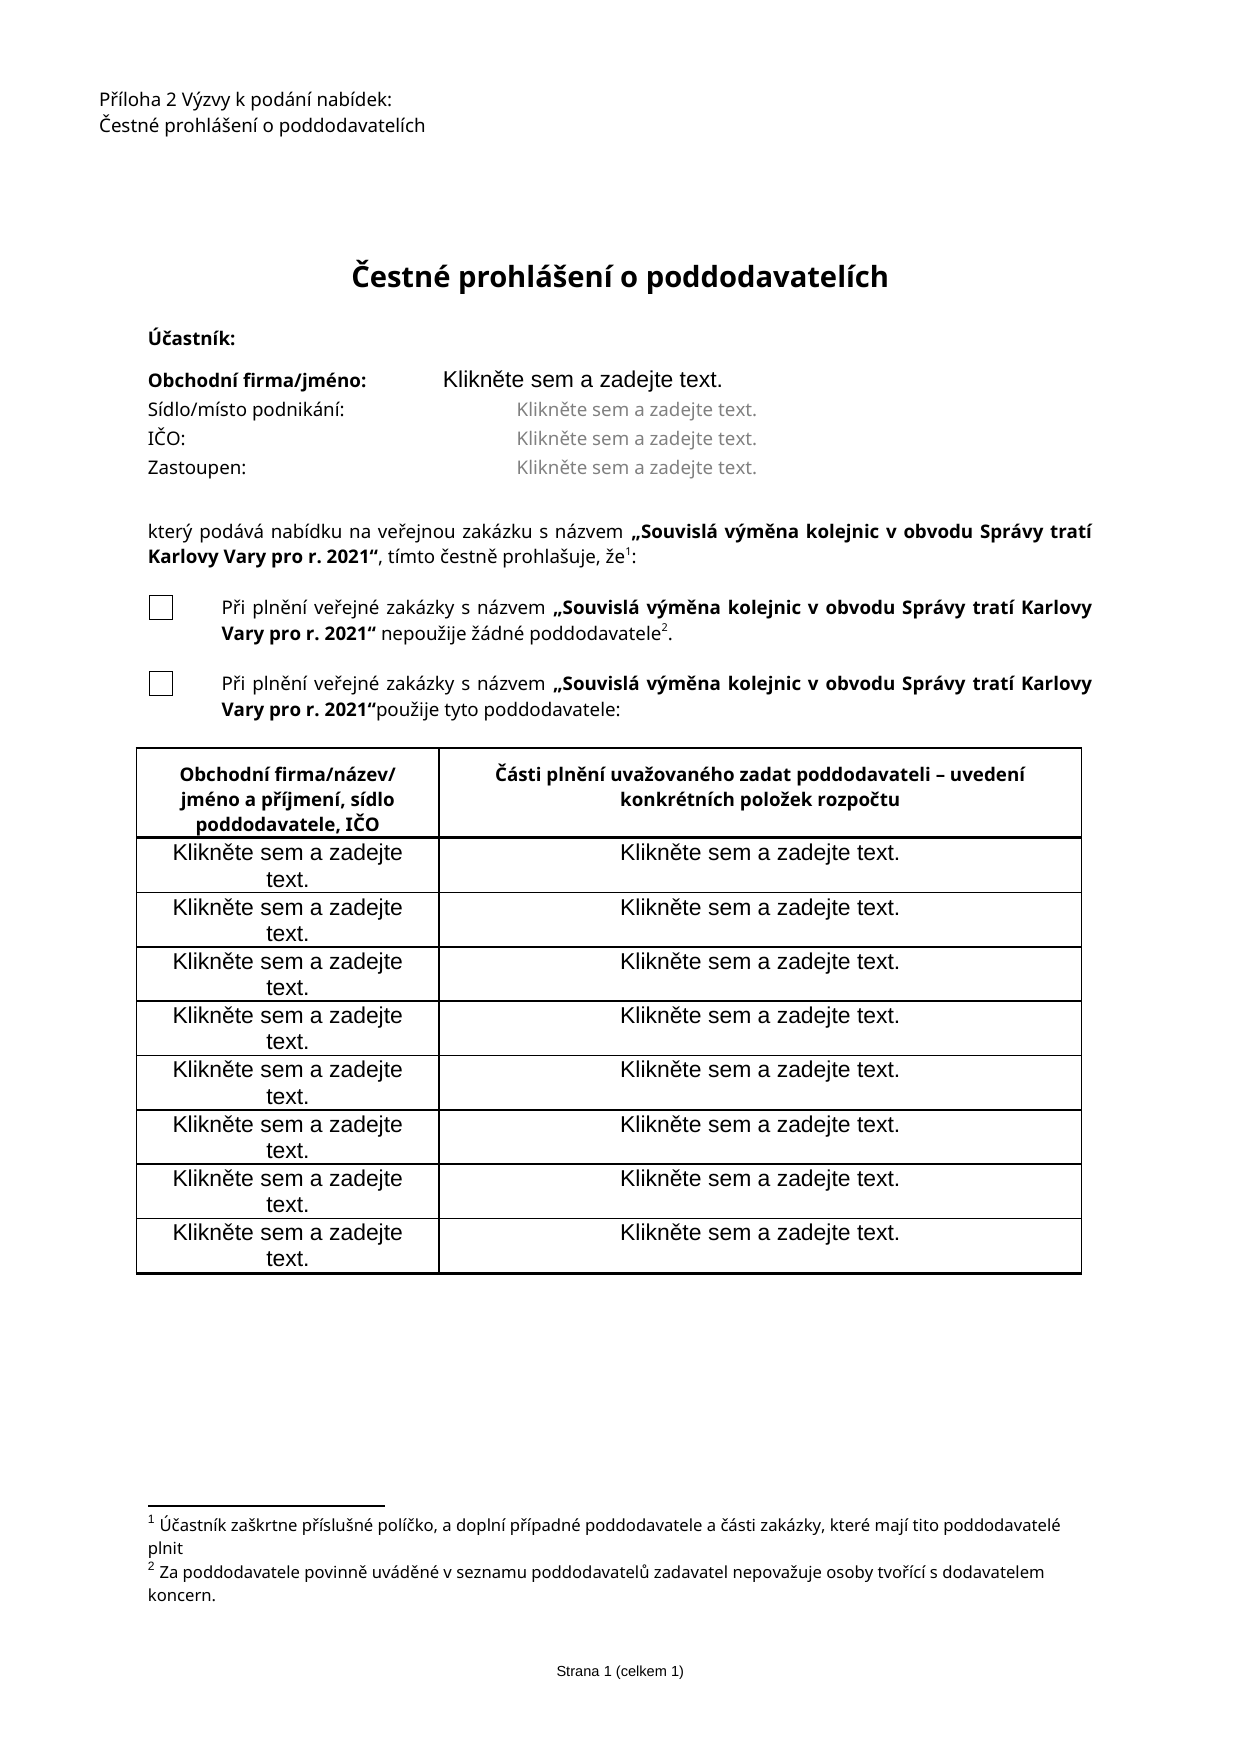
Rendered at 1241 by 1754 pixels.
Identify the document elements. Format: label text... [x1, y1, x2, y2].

text Při plnění veřejné zakázky s názvem „Souvislá výměna kolejnic v obvodu Správy tratí Karlovy Vary pro r. 2021“ nepoužije žádné poddodavatele. [148, 594, 1093, 645]
text který podává nabídku na veřejnou zakázku s názvem „Souvislá výměna kolejnic v obvodu Správy tratí Karlovy Vary pro r. 2021“, tímto čestně prohlašuje, že: [148, 518, 1093, 569]
table_header Obchodní firma/název/ jméno a příjmení, sídlo poddodavatele, IČO [137, 749, 438, 836]
text Sídlo/místo podnikání: [148, 393, 1093, 422]
text IČO: [148, 422, 1093, 451]
title Čestné prohlášení o poddodavatelích [148, 256, 1093, 296]
text Zastoupen: [148, 451, 1093, 480]
text Účastník: [148, 321, 1093, 352]
text Při plnění veřejné zakázky s názvem „Souvislá výměna kolejnic v obvodu Správy tratí Karlovy Vary pro r. 2021“použije tyto poddodavatele: [148, 670, 1093, 721]
table_header Části plnění uvažovaného zadat poddodavateli – uvedení konkrétních položek rozpočtu [440, 749, 1081, 836]
text Obchodní firma/jméno: [148, 364, 1093, 393]
